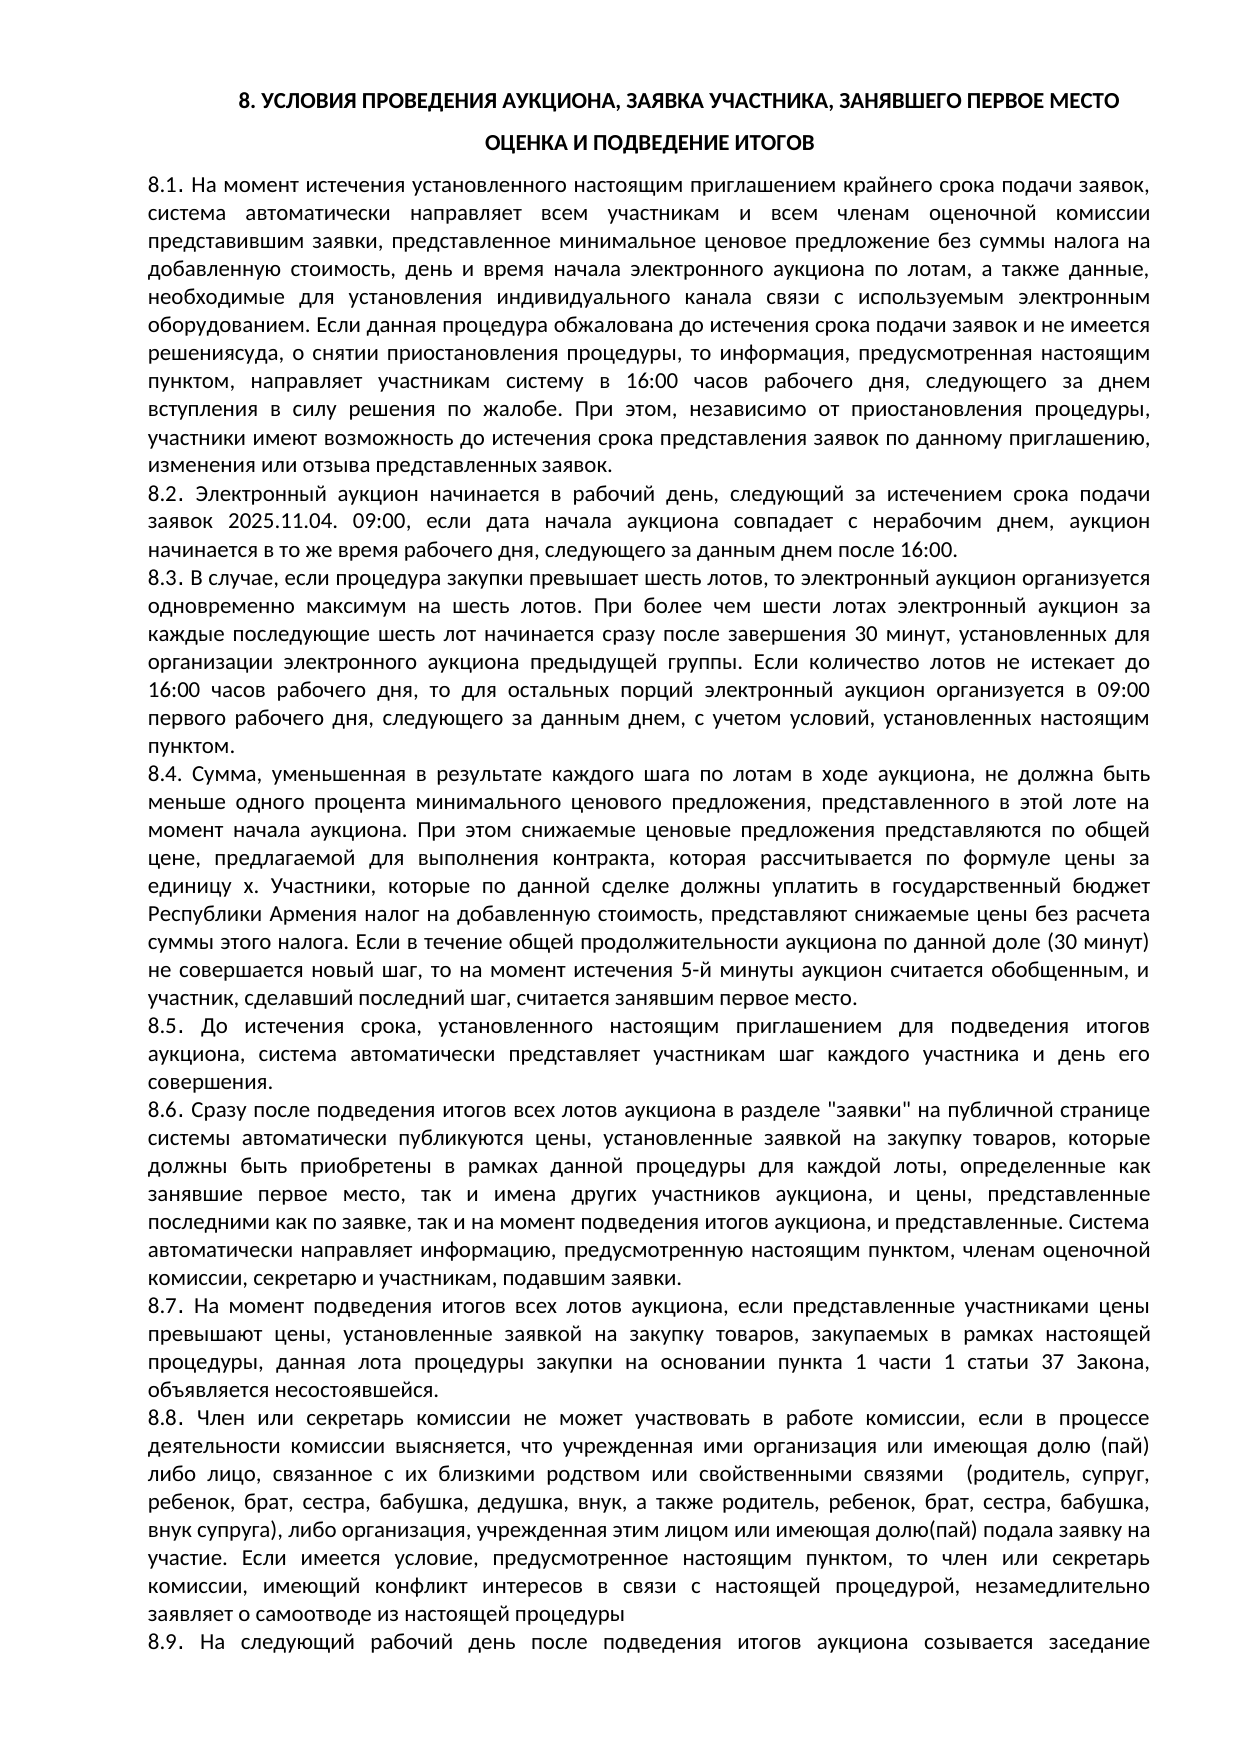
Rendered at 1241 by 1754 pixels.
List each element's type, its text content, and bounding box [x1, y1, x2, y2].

text 8.6․ Сразу после подведения итогов всех лотов аукциона в разделе "заявки" на публичной странице системы автоматически публикуются цены, установленные заявкой на закупку товаров, которые должны быть приобретены в рамках данной процедуры для каждой лоты, определенные как занявшие первое место, так и имена других участников аукциона, и цены, представленные последними как по заявке, так и на момент подведения итогов аукциона, и представленные. Система автоматически направляет информацию, предусмотренную настоящим пунктом, членам оценочной комиссии, секретарю и участникам, подавшим заявки. [148, 1095, 1152, 1291]
text 8.7․ На момент подведения итогов всех лотов аукциона, если представленные участниками цены превышают цены, установленные заявкой на закупку товаров, закупаемых в рамках настоящей процедуры, данная лота процедуры закупки на основании пункта 1 части 1 статьи 37 Закона, объявляется несостоявшейся. [148, 1291, 1152, 1403]
text 8.4. Сумма, уменьшенная в результате каждого шага по лотам в ходе аукциона, не должна быть меньше одного процента минимального ценового предложения, представленного в этой лоте на момент начала аукциона. При этом снижаемые ценовые предложения представляются по общей цене, предлагаемой для выполнения контракта, которая рассчитывается по формуле цены за единицу x. Участники, которые по данной сделке должны уплатить в государственный бюджет Республики Армения налог на добавленную стоимость, представляют снижаемые цены без расчета суммы этого налога. Если в течение общей продолжительности аукциона по данной доле (30 минут) не совершается новый шаг, то на момент истечения 5-й минуты аукцион считается обобщенным, и участник, сделавший последний шаг, считается занявшим первое место. [148, 759, 1152, 1011]
text 8.8․ Член или секретарь комиссии не может участвовать в работе комиссии, если в процессе деятельности комиссии выясняется, что учрежденная ими организация или имеющая долю (пай) либо лицо, связанное с их близкими родством или свойственными связями (родитель, супруг, ребенок, брат, сестра, бабушка, дедушка, внук, а также родитель, ребенок, брат, сестра, бабушка, внук супруга), либо организация, учрежденная этим лицом или имеющая долю(пай) подала заявку на участие. Если имеется условие, предусмотренное настоящим пунктом, то член или секретарь комиссии, имеющий конфликт интересов в связи с настоящей процедурой, незамедлительно заявляет о самоотводе из настоящей процедуры [148, 1403, 1152, 1627]
text 8.2․ Электронный аукцион начинается в рабочий день, следующий за истечением срока подачи заявок 2025.11.04. 09:00 , если дата начала аукциона совпадает с нерабочим днем, аукцион начинается в то же время рабочего дня, следующего за данным днем после 16:00. [148, 479, 1152, 563]
text 8.1․ На момент истечения установленного настоящим приглашением крайнего срока подачи заявок, система автоматически направляет всем участникам и всем членам оценочной комиссии представившим заявки, представленное минимальное ценовое предложение без суммы налога на добавленную стоимость, день и время начала электронного аукциона по лотам, а также данные, необходимые для установления индивидуального канала связи с используемым электронным оборудованием. Если данная процедура обжалована до истечения срока подачи заявок и не имеется решениясуда, о снятии приостановления процедуры, то информация, предусмотренная настоящим пунктом, направляет участникам систему в 16:00 часов рабочего дня, следующего за днем вступления в силу решения по жалобе. При этом, независимо от приостановления процедуры, участники имеют возможность до истечения срока представления заявок по данному приглашению, изменения или отзыва представленных заявок. [148, 170, 1152, 479]
text 8.3․ В случае, если процедура закупки превышает шесть лотов, то электронный аукцион организуется одновременно максимум на шесть лотов. При более чем шести лотах электронный аукцион за каждые последующие шесть лот начинается сразу после завершения 30 минут, установленных для организации электронного аукциона предыдущей группы. Если количество лотов не истекает до 16:00 часов рабочего дня, то для остальных порций электронный аукцион организуется в 09:00 первого рабочего дня, следующего за данным днем, с учетом условий, установленных настоящим пунктом. [148, 563, 1152, 759]
text 8.5․ До истечения срока, установленного настоящим приглашением для подведения итогов аукциона, система автоматически представляет участникам шаг каждого участника и день его совершения. [148, 1011, 1152, 1095]
text 8. УСЛОВИЯ ПРОВЕДЕНИЯ АУКЦИОНА, ЗАЯВКА УЧАСТНИКА, ЗАНЯВШЕГО ПЕРВОЕ МЕСТО ОЦЕНКА И ПОДВЕДЕНИЕ ИТОГОВ [148, 86, 1152, 156]
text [148, 1627, 1152, 1656]
